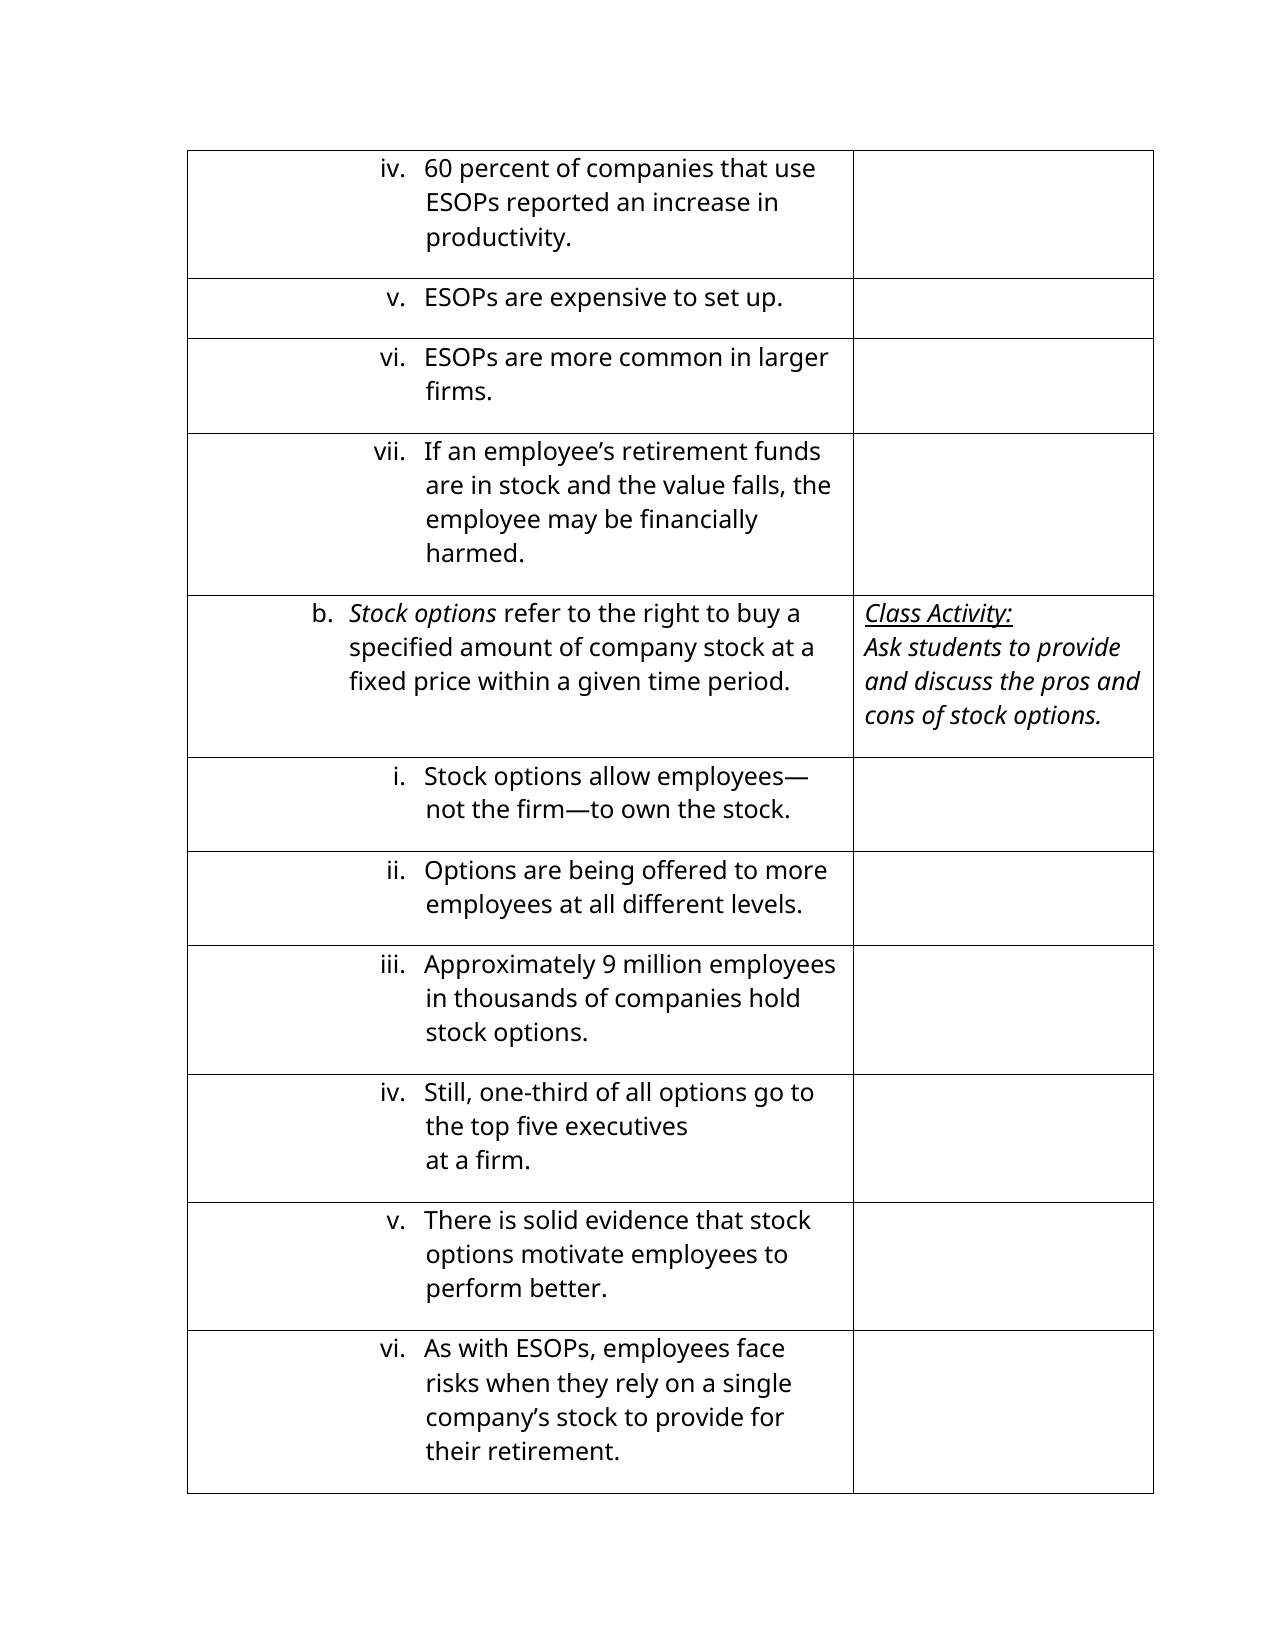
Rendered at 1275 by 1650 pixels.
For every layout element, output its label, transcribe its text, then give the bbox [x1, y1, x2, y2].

table_cell Stock options refer to the right to buy a specified amount of company stock at a fixed price within a given time period. [188, 596, 853, 757]
table_cell ESOPs are more common in larger firms. [188, 339, 853, 432]
table_cell [854, 339, 1153, 432]
table_cell [854, 946, 1153, 1074]
table_cell Class Activity: Ask students to provide and discuss the pros and cons of stock options. [854, 596, 1153, 757]
table_cell [854, 151, 1153, 278]
table_cell [854, 852, 1153, 945]
table_cell [854, 1075, 1153, 1202]
table_cell ESOPs are expensive to set up. [188, 279, 853, 338]
table_cell As with ESOPs, employees face risks when they rely on a single company’s stock to provide for their retirement. [188, 1331, 853, 1492]
table_cell Stock options allow employees—not the firm—to own the stock. [188, 758, 853, 851]
table_cell Options are being offered to more employees at all different levels. [188, 852, 853, 945]
table_cell [854, 1331, 1153, 1492]
table_cell [854, 279, 1153, 338]
table_cell If an employee’s retirement funds are in stock and the value falls, the employee may be financially harmed. [188, 434, 853, 595]
table_cell Still, one-third of all options go to the top five executives at a firm. [188, 1075, 853, 1202]
table_cell 60 percent of companies that use ESOPs reported an increase in productivity. [188, 151, 853, 278]
table_cell [854, 1203, 1153, 1330]
table_cell [854, 758, 1153, 851]
table_cell Approximately 9 million employees in thousands of companies hold stock options. [188, 946, 853, 1074]
table_cell [854, 434, 1153, 595]
table_cell There is solid evidence that stock options motivate employees to perform better. [188, 1203, 853, 1330]
